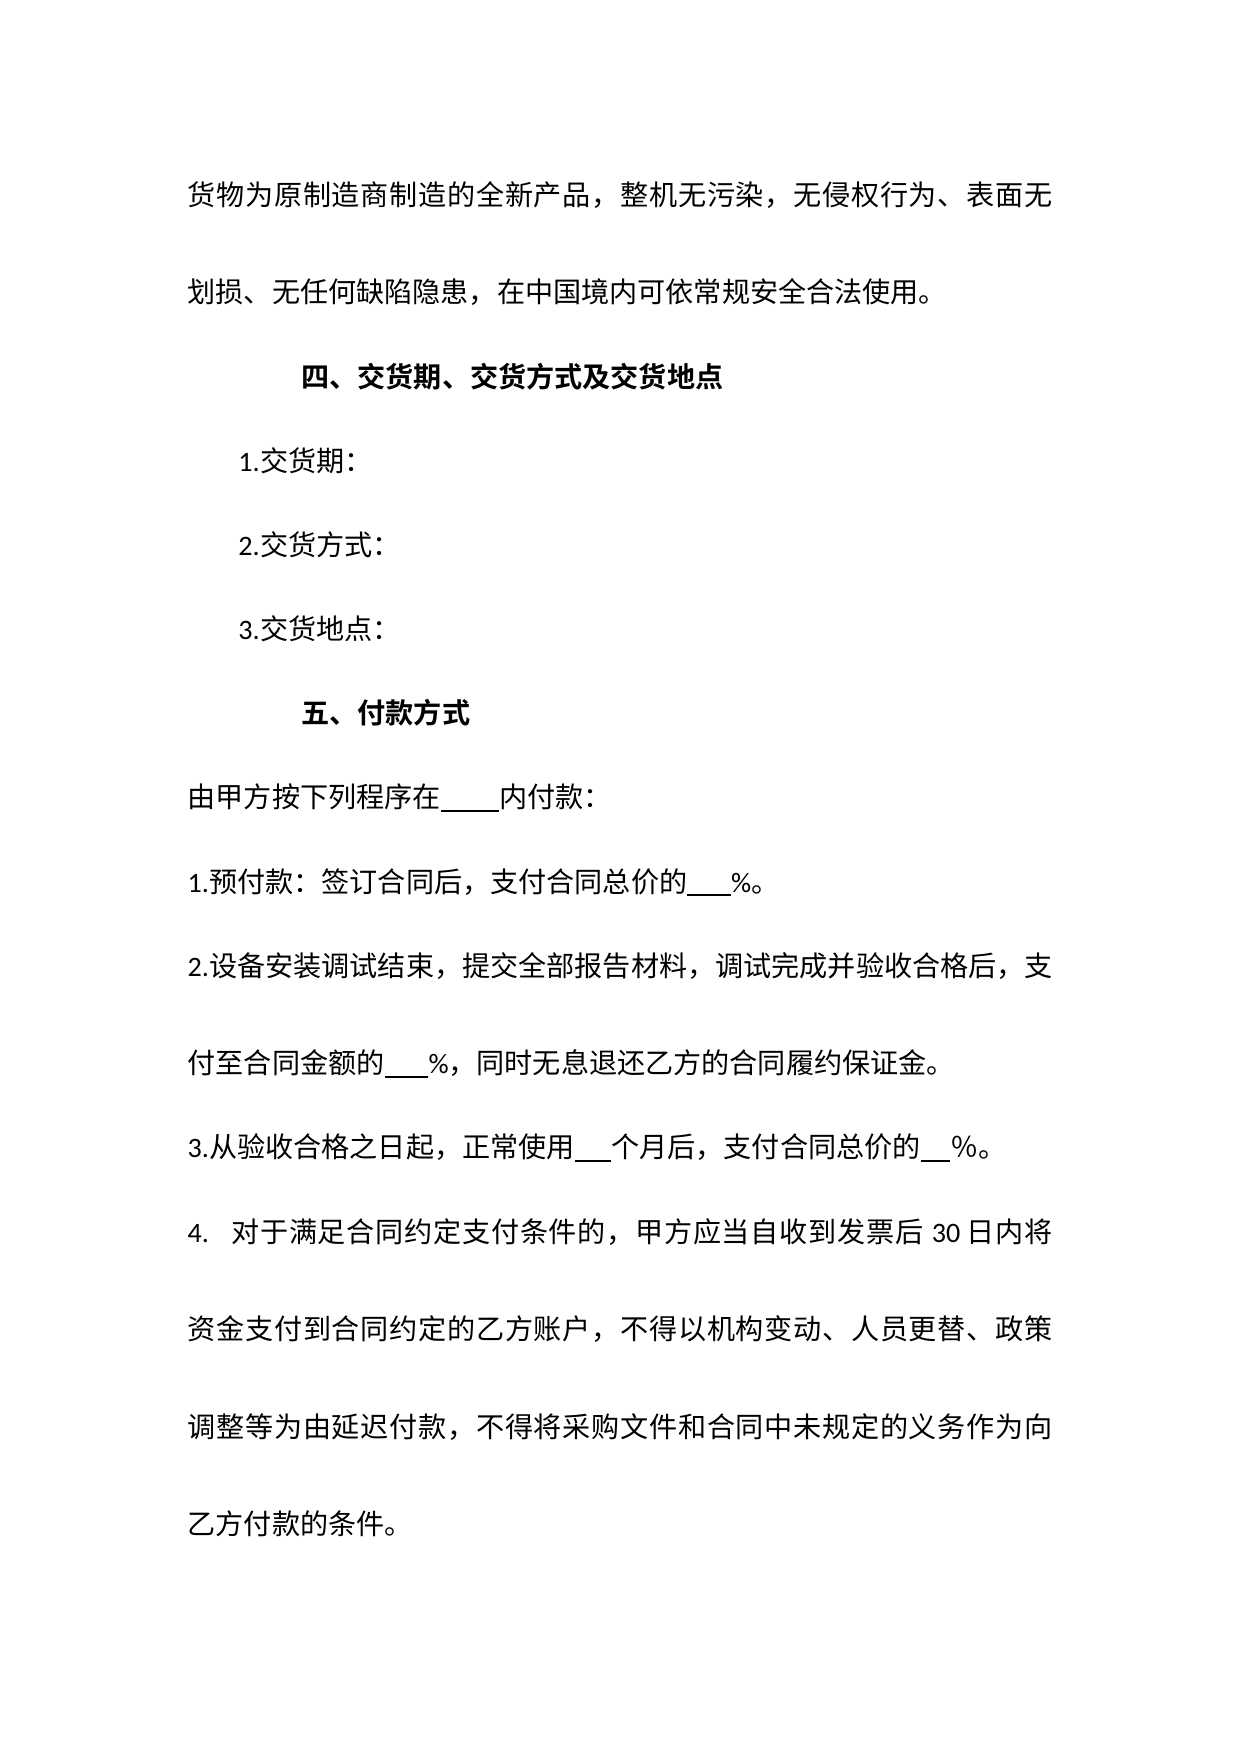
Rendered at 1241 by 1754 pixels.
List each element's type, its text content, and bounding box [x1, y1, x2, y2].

text 4. 对于满足合同约定支付条件的，甲方应当自收到发票后30日内将资金支付到合同约定的乙方账户，不得以机构变动、人员更替、政策调整等为由延迟付款，不得将采购文件和合同中未规定的义务作为向乙方付款的条件。 [187, 1199, 1053, 1556]
text 货物为原制造商制造的全新产品，整机无污染，无侵权行为、表面无划损、无任何缺陷隐患，在中国境内可依常规安全合法使用。 [187, 162, 1053, 324]
text 3.从验收合格之日起，正常使用 个月后，支付合同总价的 ％。 [187, 1114, 1053, 1179]
text 1.交货期： [187, 428, 1053, 493]
text 2.交货方式： [187, 512, 1053, 577]
text 四、交货期、交货方式及交货地点 [301, 344, 1053, 409]
text 由甲方按下列程序在 内付款： [187, 764, 1053, 829]
text 3.交货地点： [187, 596, 1053, 661]
text 2.设备安装调试结束，提交全部报告材料，调试完成并验收合格后，支付至合同金额的 %，同时无息退还乙方的合同履约保证金。 [187, 933, 1053, 1095]
text 五、付款方式 [301, 680, 1053, 745]
text 1.预付款：签订合同后，支付合同总价的 %。 [187, 849, 1053, 914]
